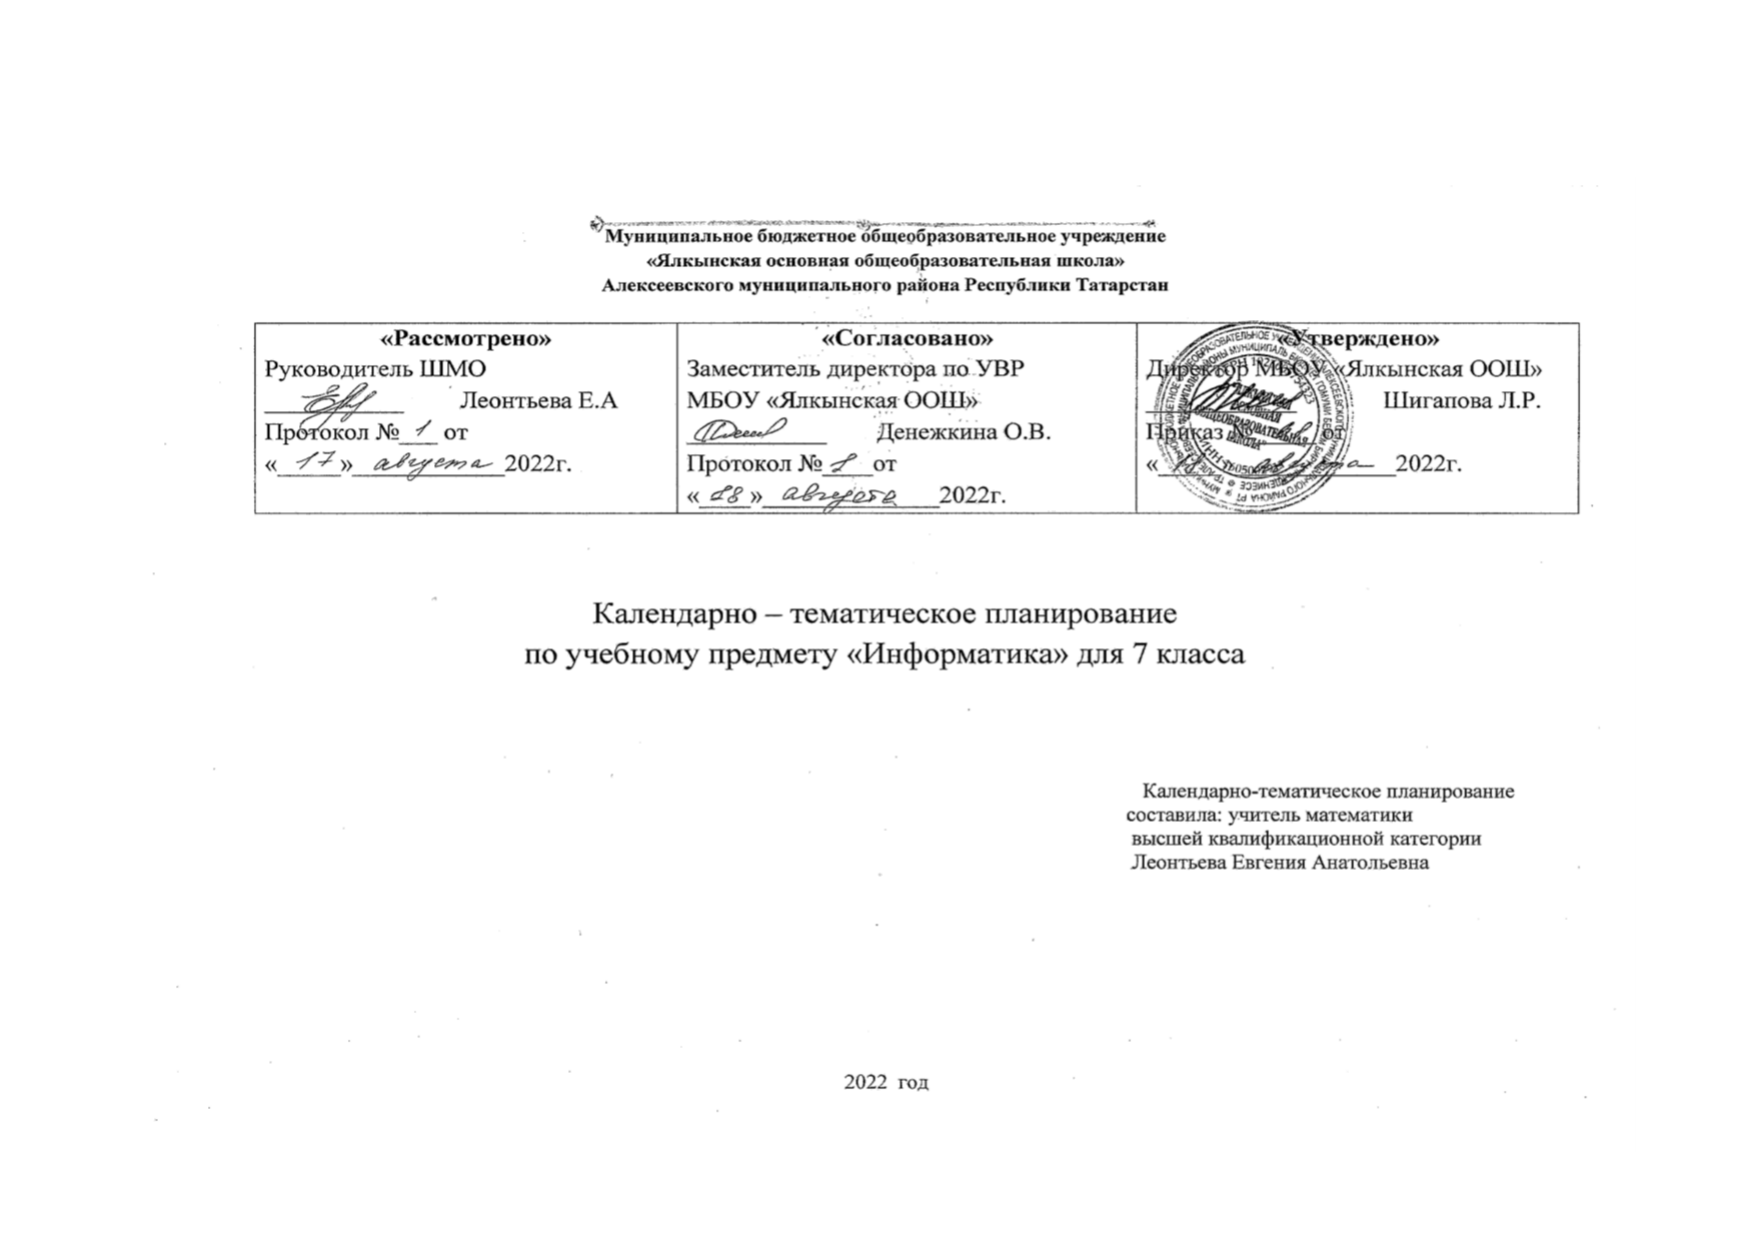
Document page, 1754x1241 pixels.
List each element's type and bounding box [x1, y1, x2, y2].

picture [118, 177, 1637, 1152]
